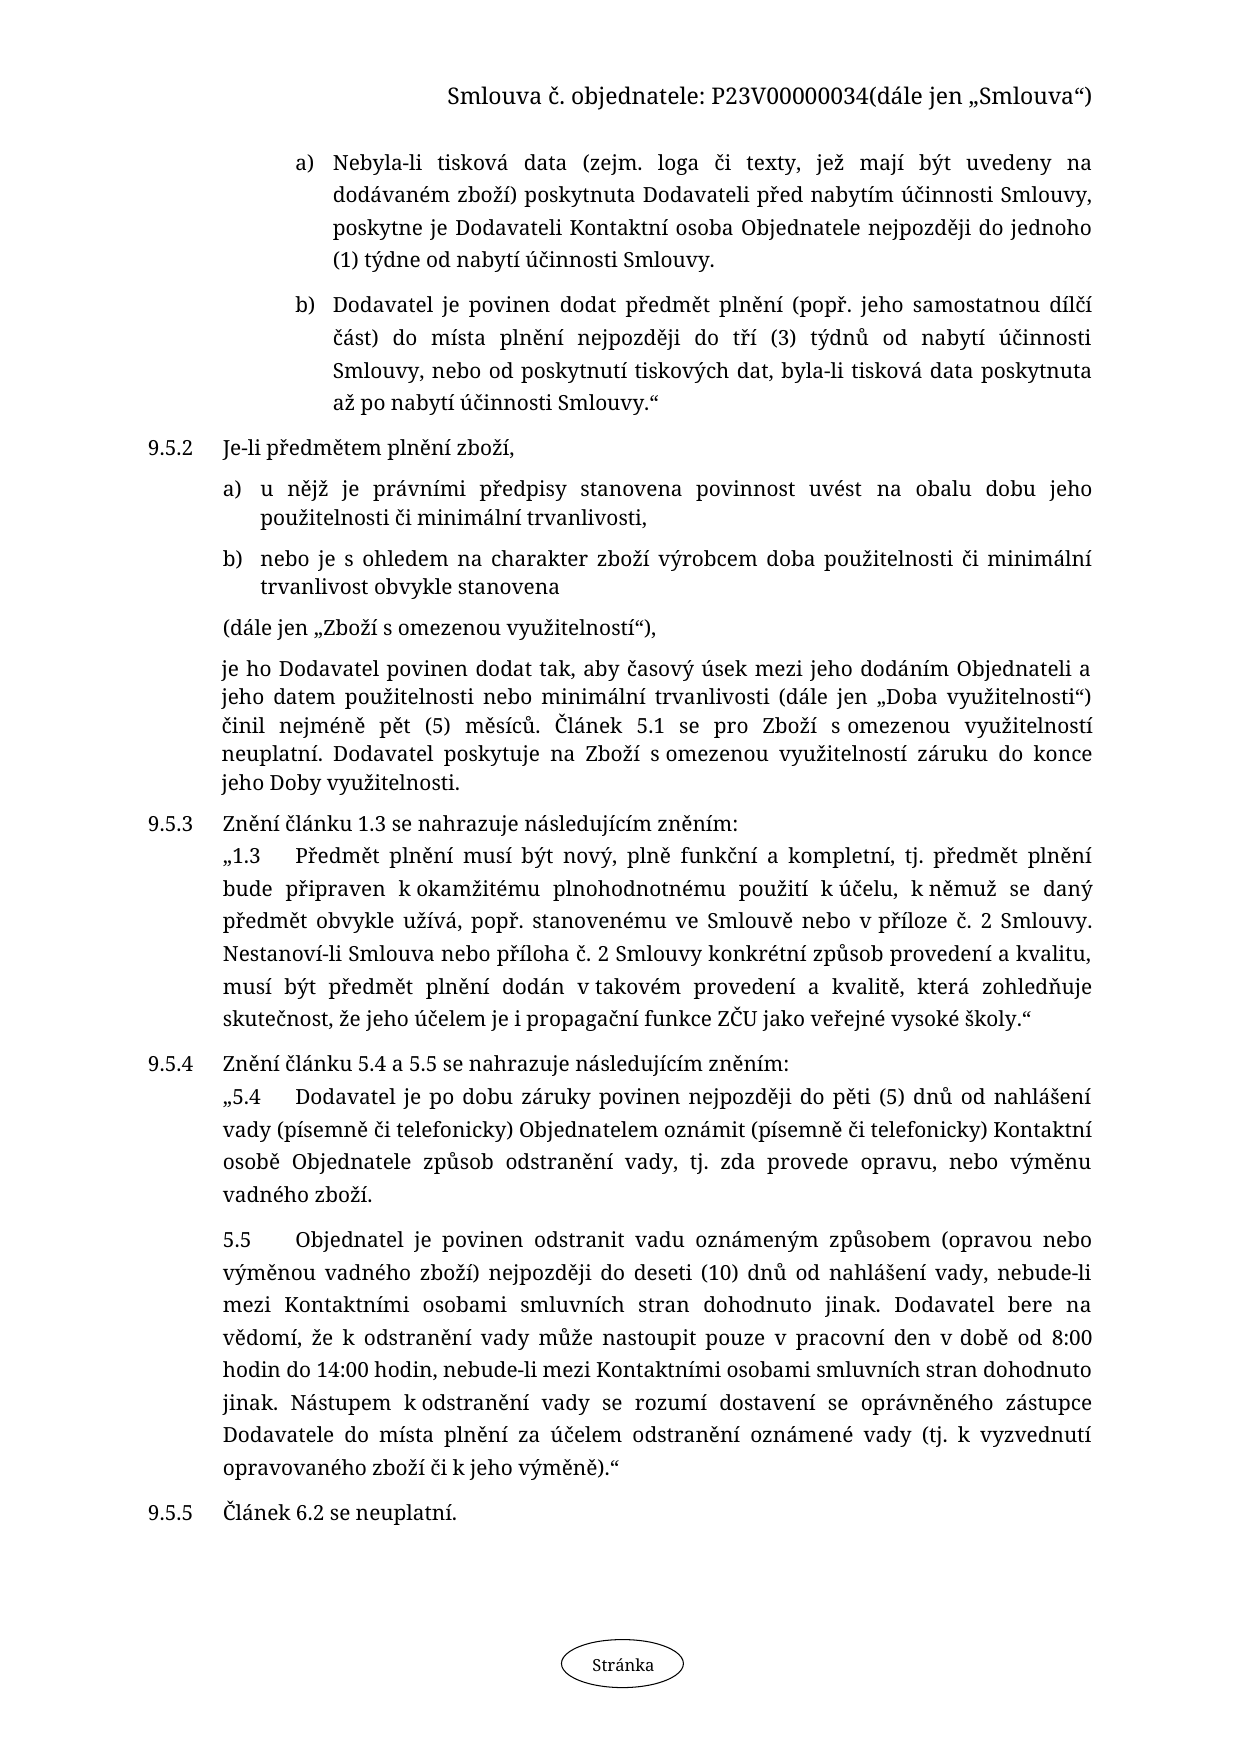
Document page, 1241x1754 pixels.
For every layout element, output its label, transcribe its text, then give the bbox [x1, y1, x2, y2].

list Dodavatel je povinen dodat předmět plnění (popř. jeho samostatnou dílčí část) do místa plnění nejpozději do tří (3) týdnů od nabytí účinnosti Smlouvy, nebo od poskytnutí tiskových dat, byla-li tisková data poskytnuta až po nabytí účinnosti Smlouvy.“ [295, 291, 1093, 417]
text (dále jen „Zboží s omezenou využitelností“), [223, 613, 1093, 642]
list Je-li předmětem plnění zboží, [148, 433, 1093, 462]
list u nějž je právními předpisy stanovena povinnost uvést na obalu dobu jeho použitelnosti či minimální trvanlivosti, [223, 474, 1093, 531]
list Znění článku 1.3 se nahrazuje následujícím zněním: [148, 809, 1093, 837]
list Nebyla-li tisková data (zejm. loga či texty, jež mají být uvedeny na dodávaném zboží) poskytnuta Dodavateli před nabytím účinnosti Smlouvy, poskytne je Dodavateli Kontaktní osoba Objednatele nejpozději do jednoho (1) týdne od nabytí účinnosti Smlouvy. [295, 148, 1093, 274]
list Znění článku 5.4 a 5.5 se nahrazuje následujícím zněním: [148, 1049, 1093, 1078]
list nebo je s ohledem na charakter zboží výrobcem doba použitelnosti či minimální trvanlivost obvykle stanovena [223, 544, 1093, 601]
text je ho Dodavatel povinen dodat tak, aby časový úsek mezi jeho dodáním Objednateli a jeho datem použitelnosti nebo minimální trvanlivosti (dále jen „Doba využitelnosti“) činil nejméně pět (5) měsíců. Článek 5.1 se pro Zboží s omezenou využitelností neuplatní. Dodavatel poskytuje na Zboží s omezenou využitelností záruku do konce jeho Doby využitelnosti. [221, 654, 1093, 796]
list 5.5 Objednatel je povinen odstranit vadu oznámeným způsobem (opravou nebo výměnou vadného zboží) nejpozději do deseti (10) dnů od nahlášení vady, nebude-li mezi Kontaktními osobami smluvních stran dohodnuto jinak. Dodavatel bere na vědomí, že k odstranění vady může nastoupit pouze v pracovní den v době od 8:00 hodin do 14:00 hodin, nebude-li mezi Kontaktními osobami smluvních stran dohodnuto jinak. Nástupem k odstranění vady se rozumí dostavení se oprávněného zástupce Dodavatele do místa plnění za účelem odstranění oznámené vady (tj. k vyzvednutí opravovaného zboží či k jeho výměně).“ [223, 1225, 1093, 1482]
list Článek 6.2 se neuplatní. [148, 1498, 1093, 1527]
list „1.3 Předmět plnění musí být nový, plně funkční a kompletní, tj. předmět plnění bude připraven k okamžitému plnohodnotnému použití k účelu, k němuž se daný předmět obvykle užívá, popř. stanovenému ve Smlouvě nebo v příloze č. 2 Smlouvy. Nestanoví-li Smlouva nebo příloha č. 2 Smlouvy konkrétní způsob provedení a kvalitu, musí být předmět plnění dodán v takovém provedení a kvalitě, která zohledňuje skutečnost, že jeho účelem je i propagační funkce ZČU jako veřejné vysoké školy.“ [223, 841, 1093, 1033]
list „5.4 Dodavatel je po dobu záruky povinen nejpozději do pěti (5) dnů od nahlášení vady (písemně či telefonicky) Objednatelem oznámit (písemně či telefonicky) Kontaktní osobě Objednatele způsob odstranění vady, tj. zda provede opravu, nebo výměnu vadného zboží. [223, 1082, 1093, 1208]
